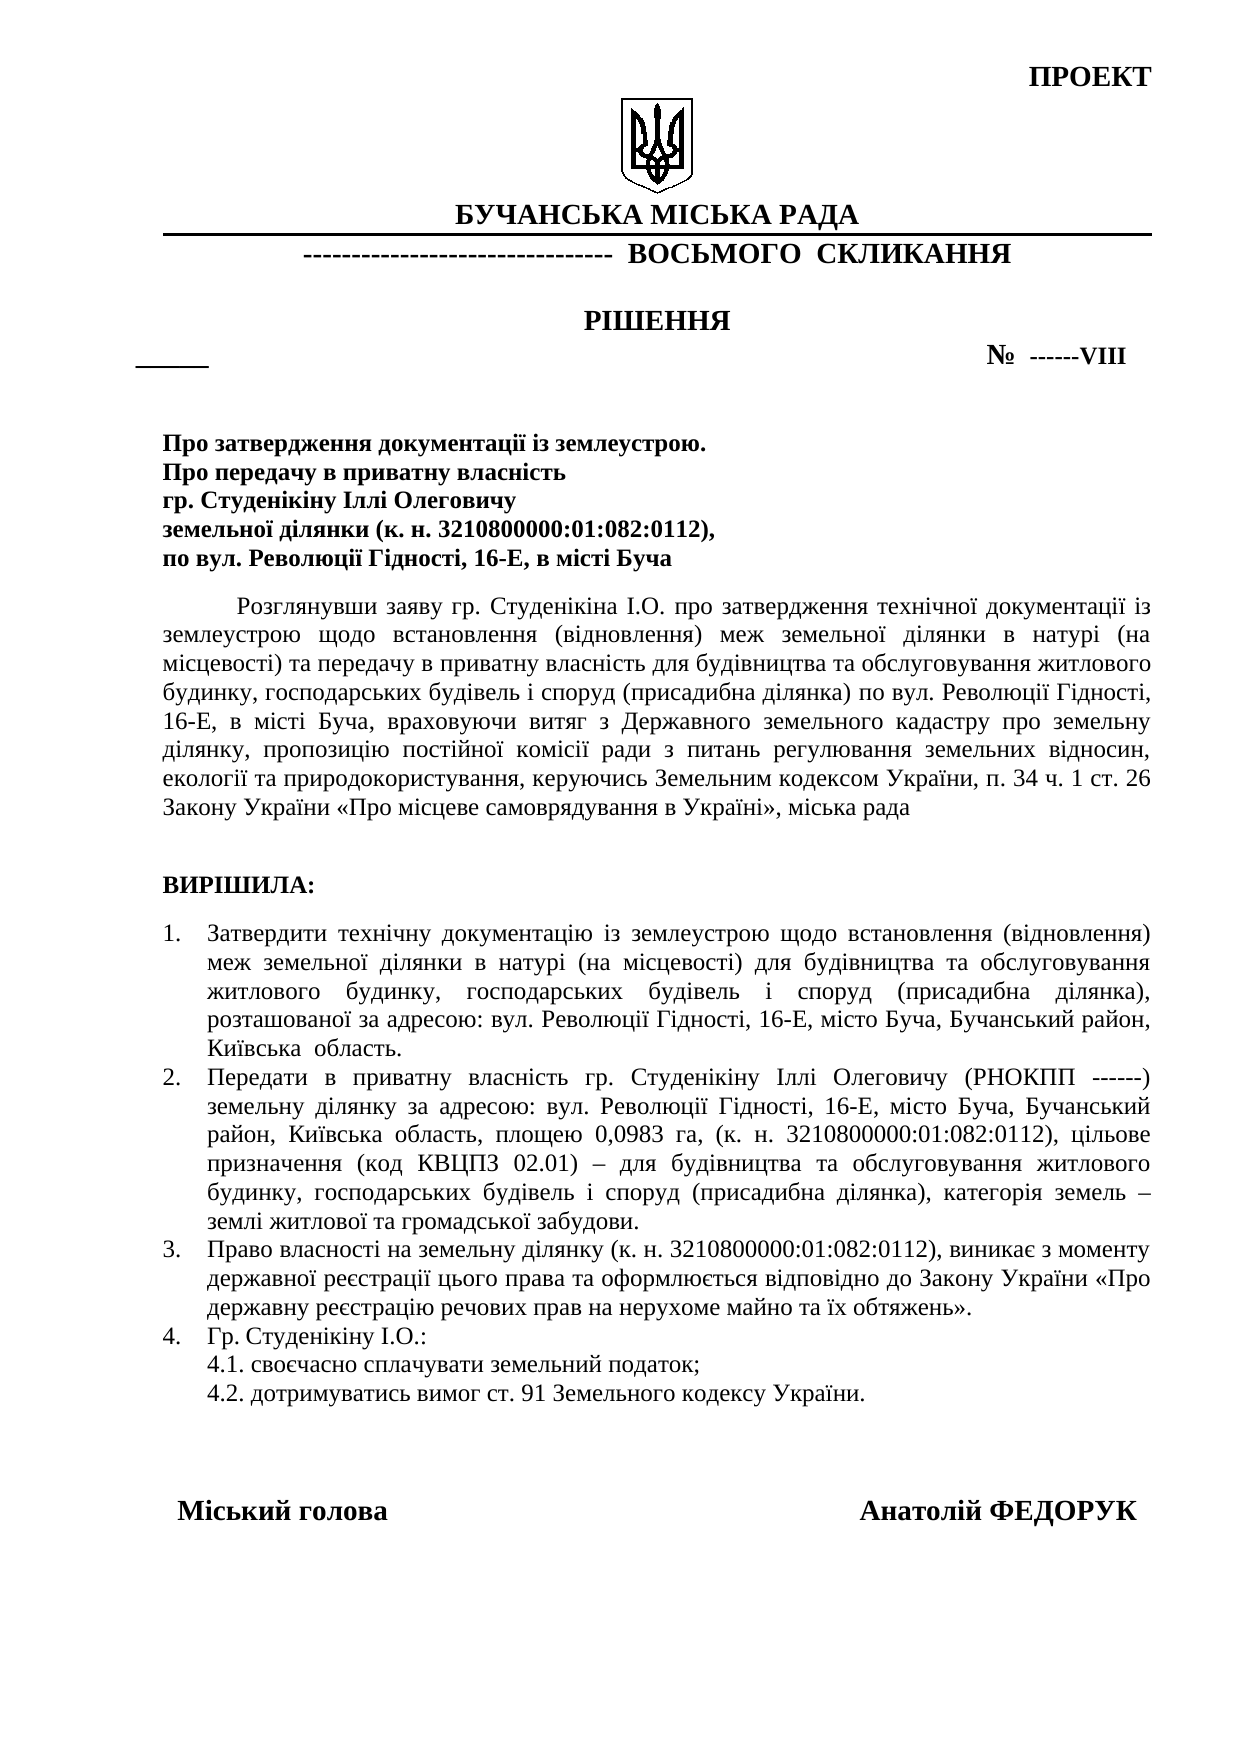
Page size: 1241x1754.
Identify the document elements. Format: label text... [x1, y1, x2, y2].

text ВИРІШИЛА: [162, 870, 1152, 899]
list Право власності на земельну ділянку (к. н. 3210800000:01:082:0112), виникає з моменту державної реєстрації цього права та оформлюється відповідно до Закону України «Про державну реєстрацію речових прав на нерухоме майно та їх обтяжень». [162, 1234, 1152, 1321]
text Розглянувши заяву гр. Студенікіна І.О. про затвердження технічної документації із землеустрою щодо встановлення (відновлення) меж земельної ділянки в натурі (на місцевості) та передачу в приватну власність для будівництва та обслуговування житлового будинку, господарських будівель і споруд (присадибна ділянка) по вул. Революції Гідності, 16-Е, в місті Буча, враховуючи витяг з Державного земельного кадастру про земельну ділянку, пропозицію постійної комісії ради з питань регулювання земельних відносин, екології та природокористування, керуючись Земельним кодексом України, п. 34 ч. 1 ст. 26 Закону України «Про місцеве самоврядування в Україні», міська рада [162, 591, 1152, 821]
text Міський голова Анатолій ФЕДОРУК [162, 1493, 1152, 1527]
text ПРОЕКТ [162, 59, 1152, 93]
text Про передачу в приватну власність [162, 457, 1152, 485]
text РІШЕННЯ [162, 303, 1152, 337]
text 4. Гр. Студенікіну І.О.: [162, 1321, 1152, 1349]
list Передати в приватну власність гр. Студенікіну Іллі Олеговичу (РНОКПП ------) земельну ділянку за адресою: вул. Революції Гідності, 16-Е, місто Буча, Бучанський район, Київська область, площею 0,0983 га, (к. н. 3210800000:01:082:0112), цільове призначення (код КВЦПЗ 02.01) – для будівництва та обслуговування житлового будинку, господарських будівель і споруд (присадибна ділянка), категорія земель – землі житлової та громадської забудови. [162, 1062, 1152, 1234]
text по вул. Революції Гідності, 16-Е, в місті Буча [162, 543, 1152, 572]
text -------------------------------- ВОСЬМОГО СКЛИКАННЯ [162, 236, 1152, 270]
list Затвердити технічну документацію із землеустрою щодо встановлення (відновлення) меж земельної ділянки в натурі (на місцевості) для будівництва та обслуговування житлового будинку, господарських будівель і споруд (присадибна ділянка), розташованої за адресою: вул. Революції Гідності, 16-Е, місто Буча, Бучанський район, Київська область. [162, 918, 1152, 1062]
text земельної ділянки (к. н. 3210800000:01:082:0112), [162, 514, 1152, 543]
text Про затвердження документації із землеустрою. [162, 428, 1152, 457]
text 4.2. дотримуватись вимог ст. 91 Земельного кодексу України. [207, 1378, 1152, 1407]
text гр. Студенікіну Іллі Олеговичу [162, 485, 1152, 514]
text БУЧАНСЬКА МІСЬКА РАДА [162, 197, 1152, 236]
text _____ № ------VIІІ [136, 337, 1152, 370]
text 4.1. своєчасно сплачувати земельний податок; [207, 1349, 1152, 1378]
